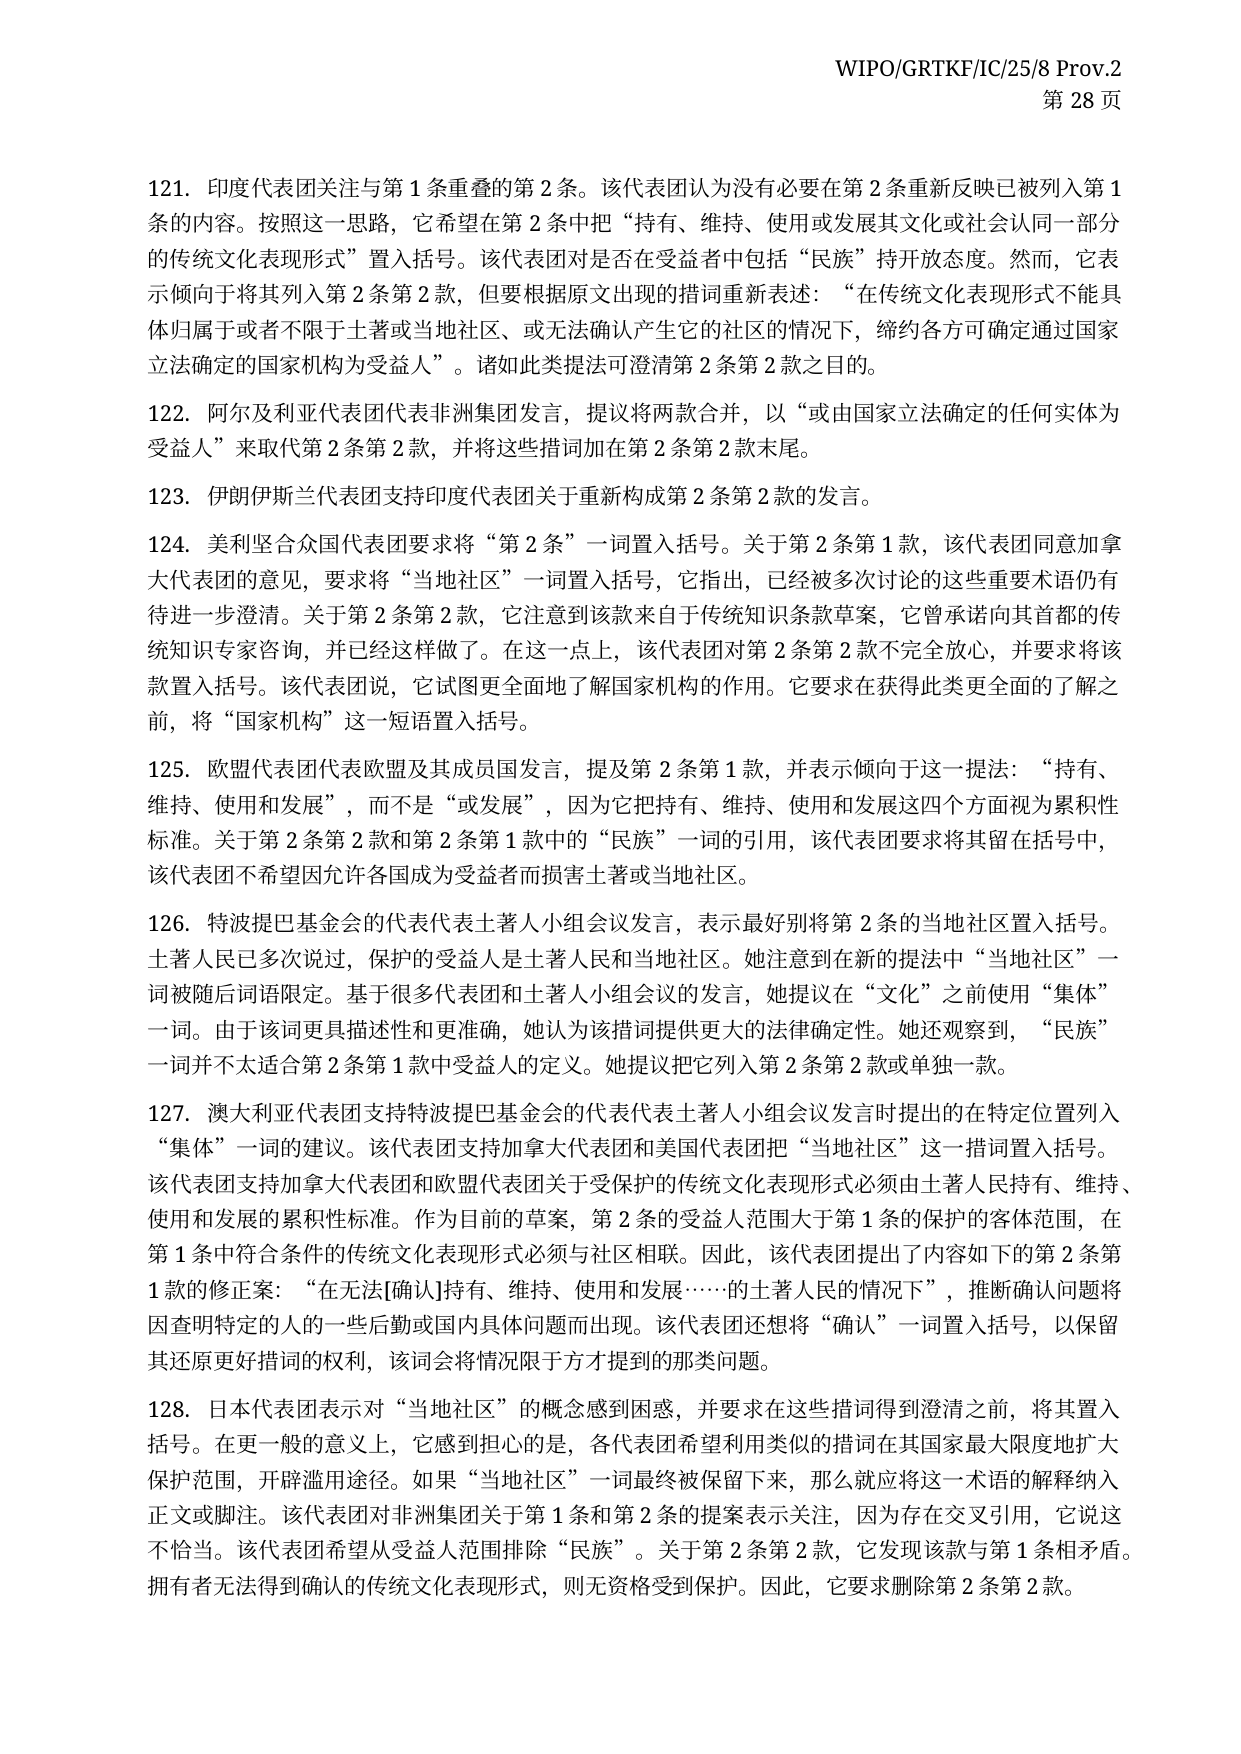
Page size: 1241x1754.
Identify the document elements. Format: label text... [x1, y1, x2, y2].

list 美利坚合众国代表团要求将“第2条”一词置入括号。关于第2条第1款，该代表团同意加拿大代表团的意见，要求将“当地社区”一词置入括号，它指出，已经被多次讨论的这些重要术语仍有待进一步澄清。关于第2条第2款，它注意到该款来自于传统知识条款草案，它曾承诺向其首都的传统知识专家咨询，并已经这样做了。在这一点上，该代表团对第2条第2款不完全放心，并要求将该款置入括号。该代表团说，它试图更全面地了解国家机构的作用。它要求在获得此类更全面的了解之前，将“国家机构”这一短语置入括号。 [148, 523, 1122, 736]
list 印度代表团关注与第1条重叠的第2条。该代表团认为没有必要在第2条重新反映已被列入第1条的内容。按照这一思路，它希望在第2条中把“持有、维持、使用或发展其文化或社会认同一部分的传统文化表现形式”置入括号。该代表团对是否在受益者中包括“民族”持开放态度。然而，它表示倾向于将其列入第2条第2款，但要根据原文出现的措词重新表述：“在传统文化表现形式不能具体归属于或者不限于土著或当地社区、或无法确认产生它的社区的情况下，缔约各方可确定通过国家立法确定的国家机构为受益人”。诸如此类提法可澄清第2条第2款之目的。 [148, 167, 1122, 380]
list 特波提巴基金会的代表代表土著人小组会议发言，表示最好别将第2条的当地社区置入括号。土著人民已多次说过，保护的受益人是土著人民和当地社区。她注意到在新的提法中“当地社区”一词被随后词语限定。基于很多代表团和土著人小组会议的发言，她提议在“文化”之前使用“集体”一词。由于该词更具描述性和更准确，她认为该措词提供更大的法律确定性。她还观察到，“民族”一词并不太适合第2条第1款中受益人的定义。她提议把它列入第2条第2款或单独一款。 [148, 903, 1122, 1080]
list 伊朗伊斯兰代表团支持印度代表团关于重新构成第2条第2款的发言。 [148, 476, 1122, 511]
list 澳大利亚代表团支持特波提巴基金会的代表代表土著人小组会议发言时提出的在特定位置列入“集体”一词的建议。该代表团支持加拿大代表团和美国代表团把“当地社区”这一措词置入括号。该代表团支持加拿大代表团和欧盟代表团关于受保护的传统文化表现形式必须由土著人民持有、维持、使用和发展的累积性标准。作为目前的草案，第2条的受益人范围大于第1条的保护的客体范围，在第1条中符合条件的传统文化表现形式必须与社区相联。因此，该代表团提出了内容如下的第2条第1款的修正案：“在无法[确认]持有、维持、使用和发展……的土著人民的情况下”，推断确认问题将因查明特定的人的一些后勤或国内具体问题而出现。该代表团还想将“确认”一词置入括号，以保留其还原更好措词的权利，该词会将情况限于方才提到的那类问题。 [148, 1092, 1122, 1376]
list 欧盟代表团代表欧盟及其成员国发言，提及第2条第1款，并表示倾向于这一提法：“持有、维持、使用和发展”，而不是“或发展”，因为它把持有、维持、使用和发展这四个方面视为累积性标准。关于第2条第2款和第2条第1款中的“民族”一词的引用，该代表团要求将其留在括号中，该代表团不希望因允许各国成为受益者而损害土著或当地社区。 [148, 748, 1122, 890]
list 日本代表团表示对“当地社区”的概念感到困惑，并要求在这些措词得到澄清之前，将其置入括号。在更一般的意义上，它感到担心的是，各代表团希望利用类似的措词在其国家最大限度地扩大保护范围，开辟滥用途径。如果“当地社区”一词最终被保留下来，那么就应将这一术语的解释纳入正文或脚注。该代表团对非洲集团关于第1条和第2条的提案表示关注，因为存在交叉引用，它说这不恰当。该代表团希望从受益人范围排除“民族”。关于第2条第2款，它发现该款与第1条相矛盾。拥有者无法得到确认的传统文化表现形式，则无资格受到保护。因此，它要求删除第2条第2款。 [148, 1388, 1122, 1601]
list 阿尔及利亚代表团代表非洲集团发言，提议将两款合并，以“或由国家立法确定的任何实体为受益人”来取代第2条第2款，并将这些措词加在第2条第2款末尾。 [148, 392, 1122, 463]
